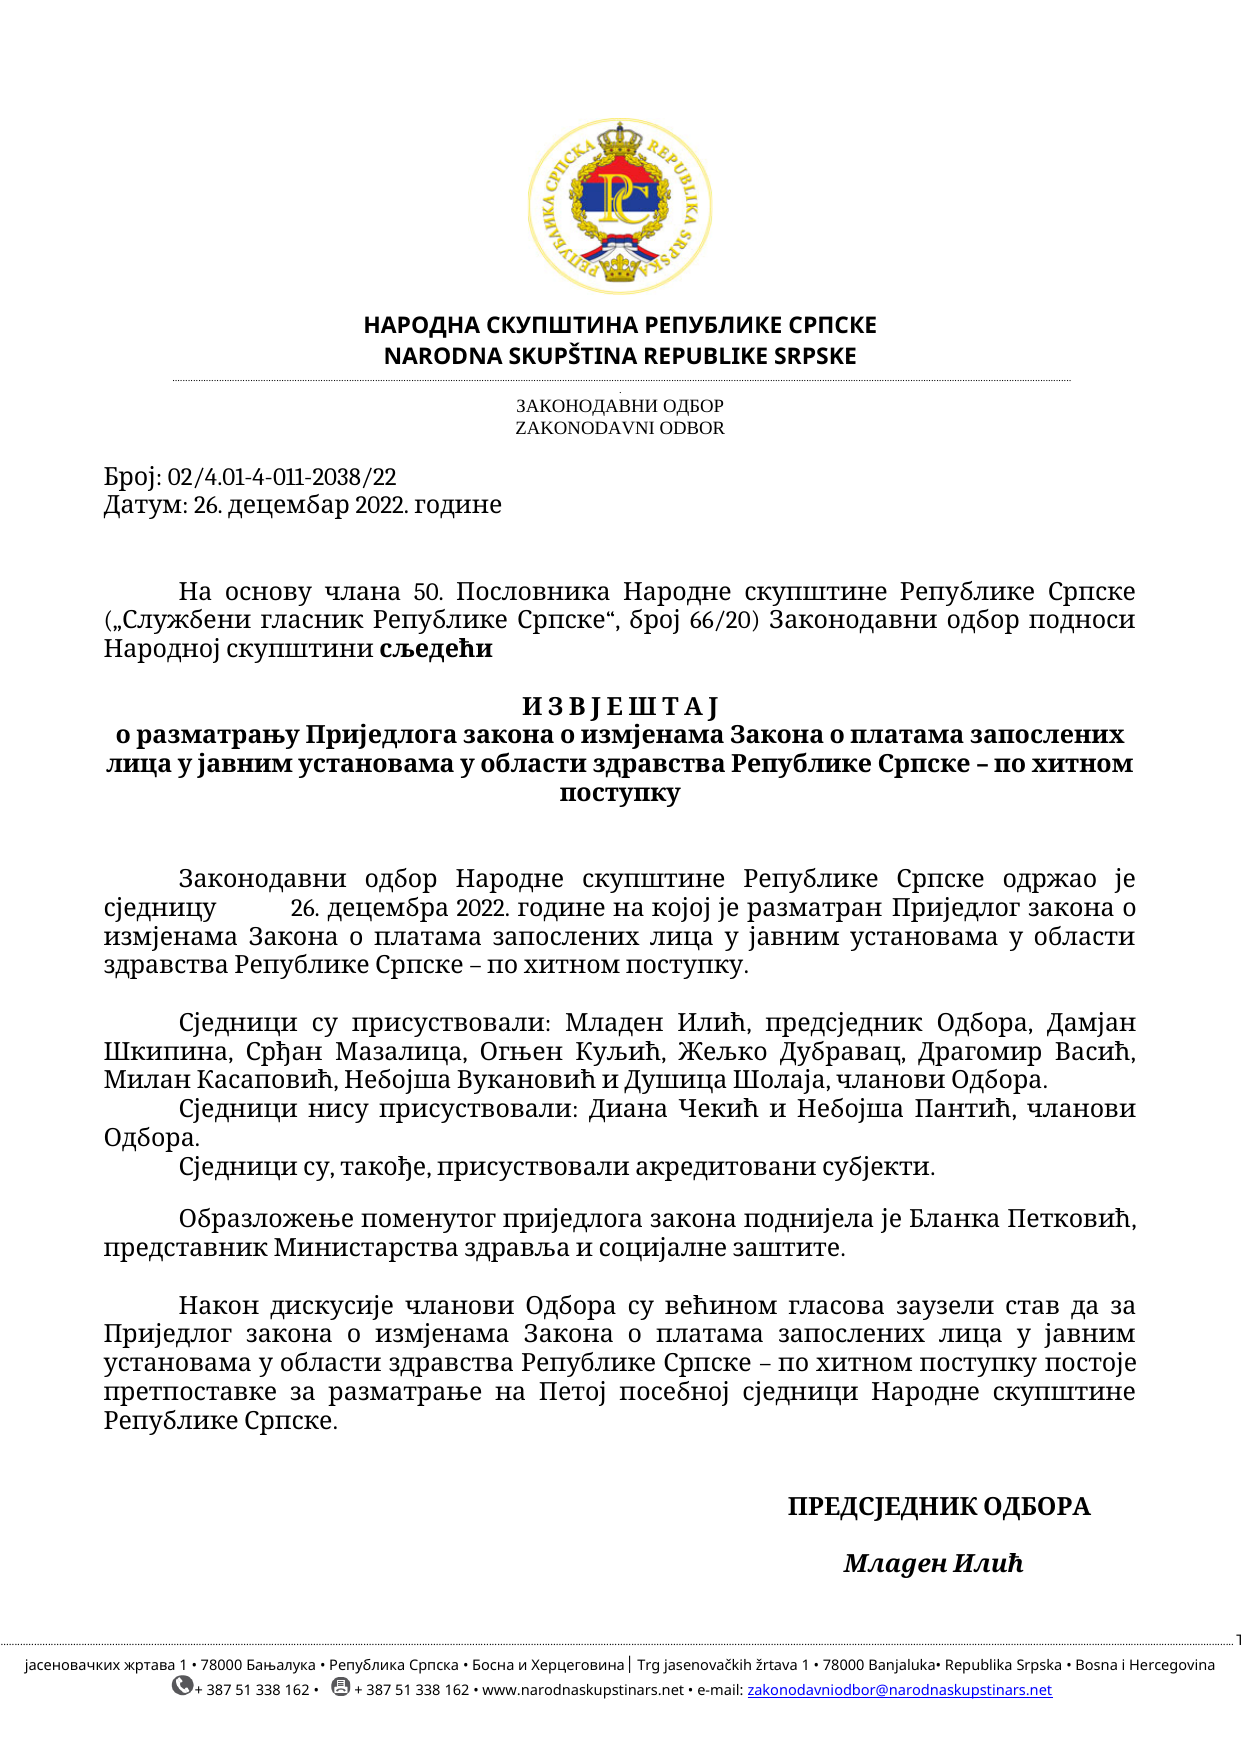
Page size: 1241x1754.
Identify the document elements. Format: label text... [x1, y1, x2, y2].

text Законодавни одбор Народне скупштине Републике Српске одржао је сједницу 26. децембра 2022. године на којој је разматран Приједлог закона о измјенама Закона о платама запослених лица у јавним установама у области здравства Републике Српске – по хитном поступку. [103, 865, 1137, 980]
text Након дискусије чланови Одбора су већином гласова заузели став да за Приједлог закона о измјенама Закона о платама запослених лица у јавним установама у области здравства Републике Српске – по хитном поступку постоје претпоставке за разматрање на Петој посебној сједници Народне скупштине Републике Српске. [103, 1292, 1137, 1435]
text Младен Илић [103, 1550, 1137, 1579]
text о разматрању Приједлога закона о измјенама Закона о платама запослених лица у јавним установама у области здравства Републике Српске – по хитном поступку [103, 721, 1137, 807]
text ПРЕДСЈЕДНИК ОДБОРА [103, 1493, 1137, 1522]
text Сједници су, такође, присуствовали акредитовани субјекти. [103, 1152, 1137, 1181]
text И З В Ј Е Ш Т А Ј [103, 692, 1137, 721]
text Сједници нису присуствовали: Диана Чекић и Небојша Пантић, чланови Одбора. [103, 1095, 1137, 1152]
text Образложење поменутог приједлога закона поднијела је Бланка Петковић, представник Министарства здравља и социјалне заштите. [103, 1205, 1137, 1263]
text Датум: 26. децембар 2022. године [103, 491, 1137, 520]
text Сједници су присуствовали: Младен Илић, предсједник Одбора, Дамјан Шкипина, Срђан Мазалица, Огњен Куљић, Жељко Дубравац, Драгомир Васић, Милан Касаповић, Небојша Вукановић и Душица Шолаја, чланови Одбора. [103, 1009, 1137, 1095]
text Број: 02/4.01-4-011-2038/22 [103, 462, 1137, 491]
text На основу члана 50. Пословника Народне скупштине Републике Српске („Службени гласник Републике Српске“, број 66/20) Законодавни одбор подноси Народној скупштини сљедећи [103, 577, 1137, 664]
